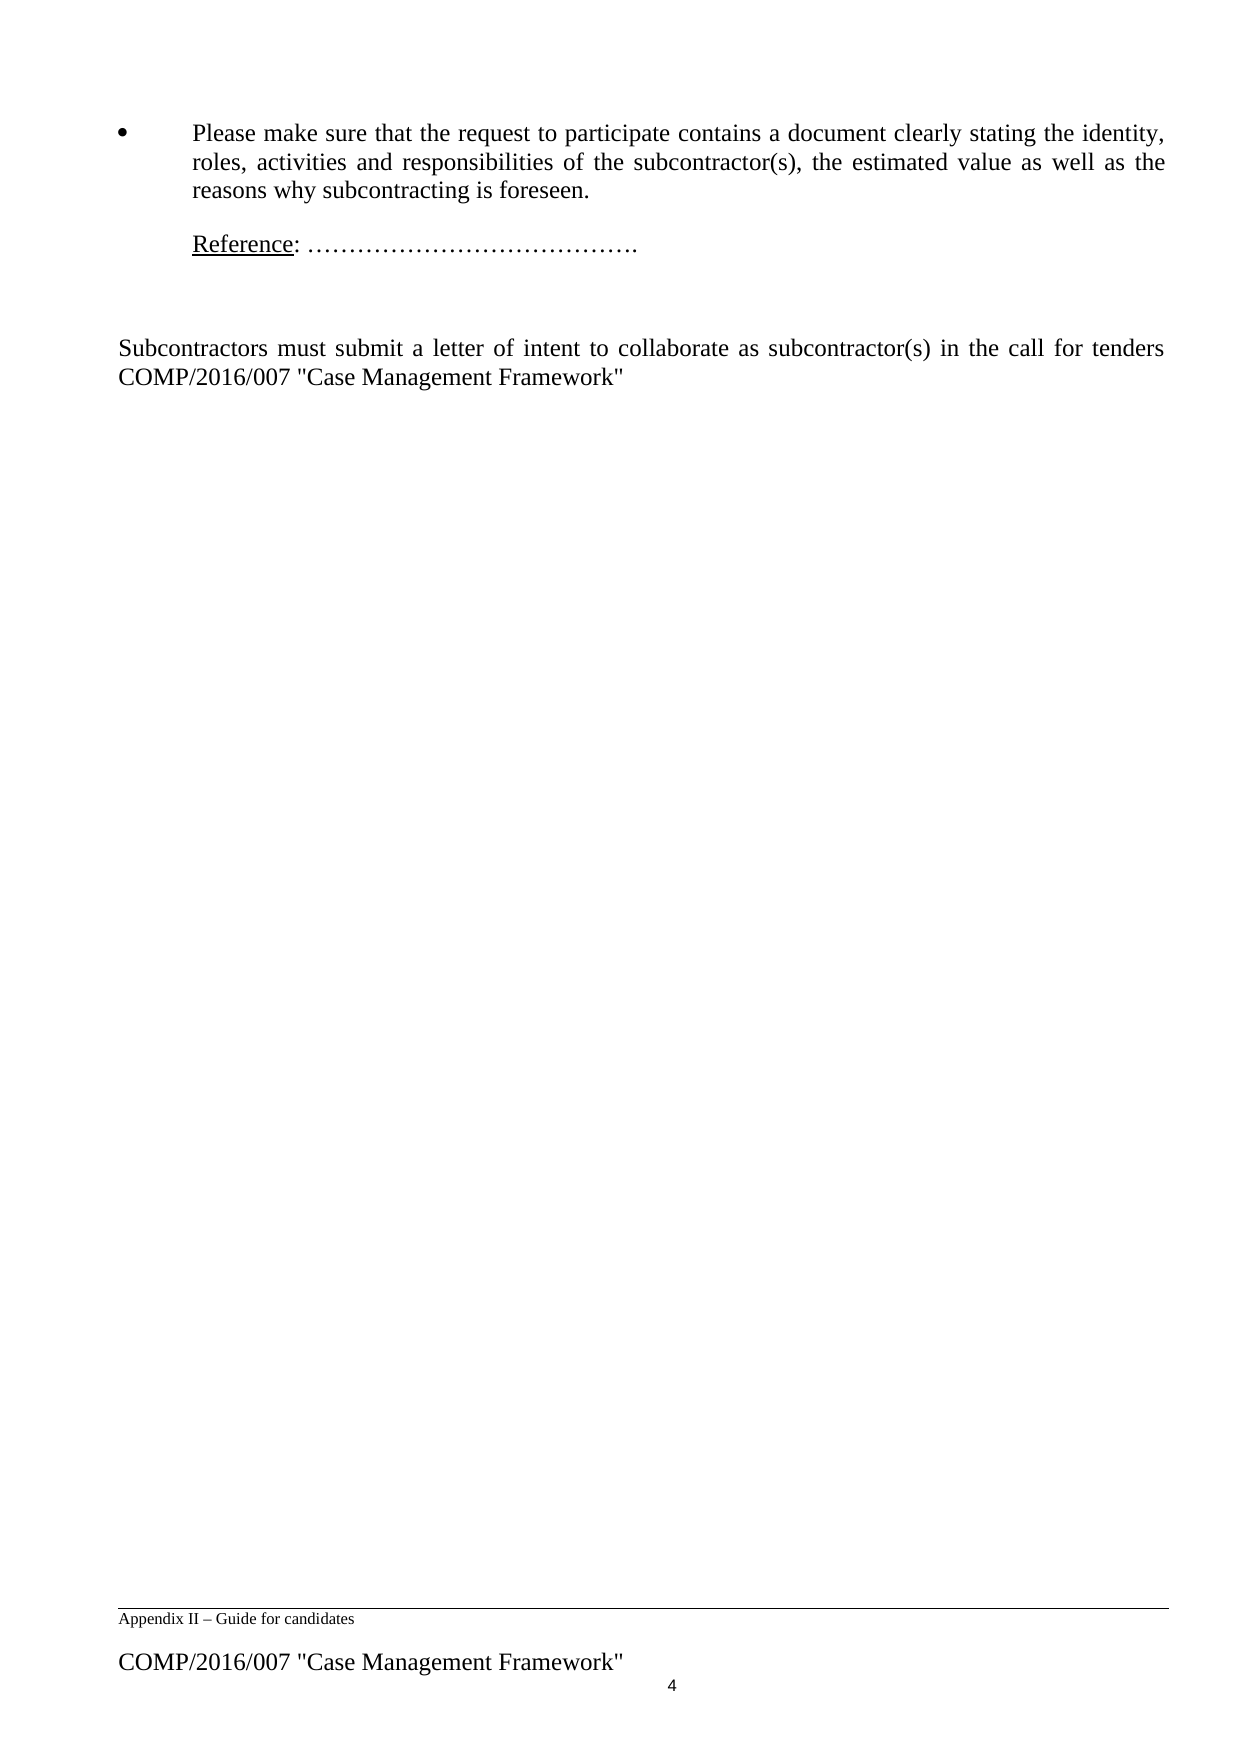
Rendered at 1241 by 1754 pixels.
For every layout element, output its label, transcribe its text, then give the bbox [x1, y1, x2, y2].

list Reference: …………………………………. [118, 229, 1240, 258]
list Please make sure that the request to participate contains a document clearly stating the identity, roles, activities and responsibilities of the subcontractor(s), the estimated value as well as the reasons why subcontracting is foreseen. [118, 118, 1167, 204]
list Subcontractors must submit a letter of intent to collaborate as subcontractor(s) in the call for tenders COMP/2016/007 "Case Management Framework" [118, 333, 1167, 391]
